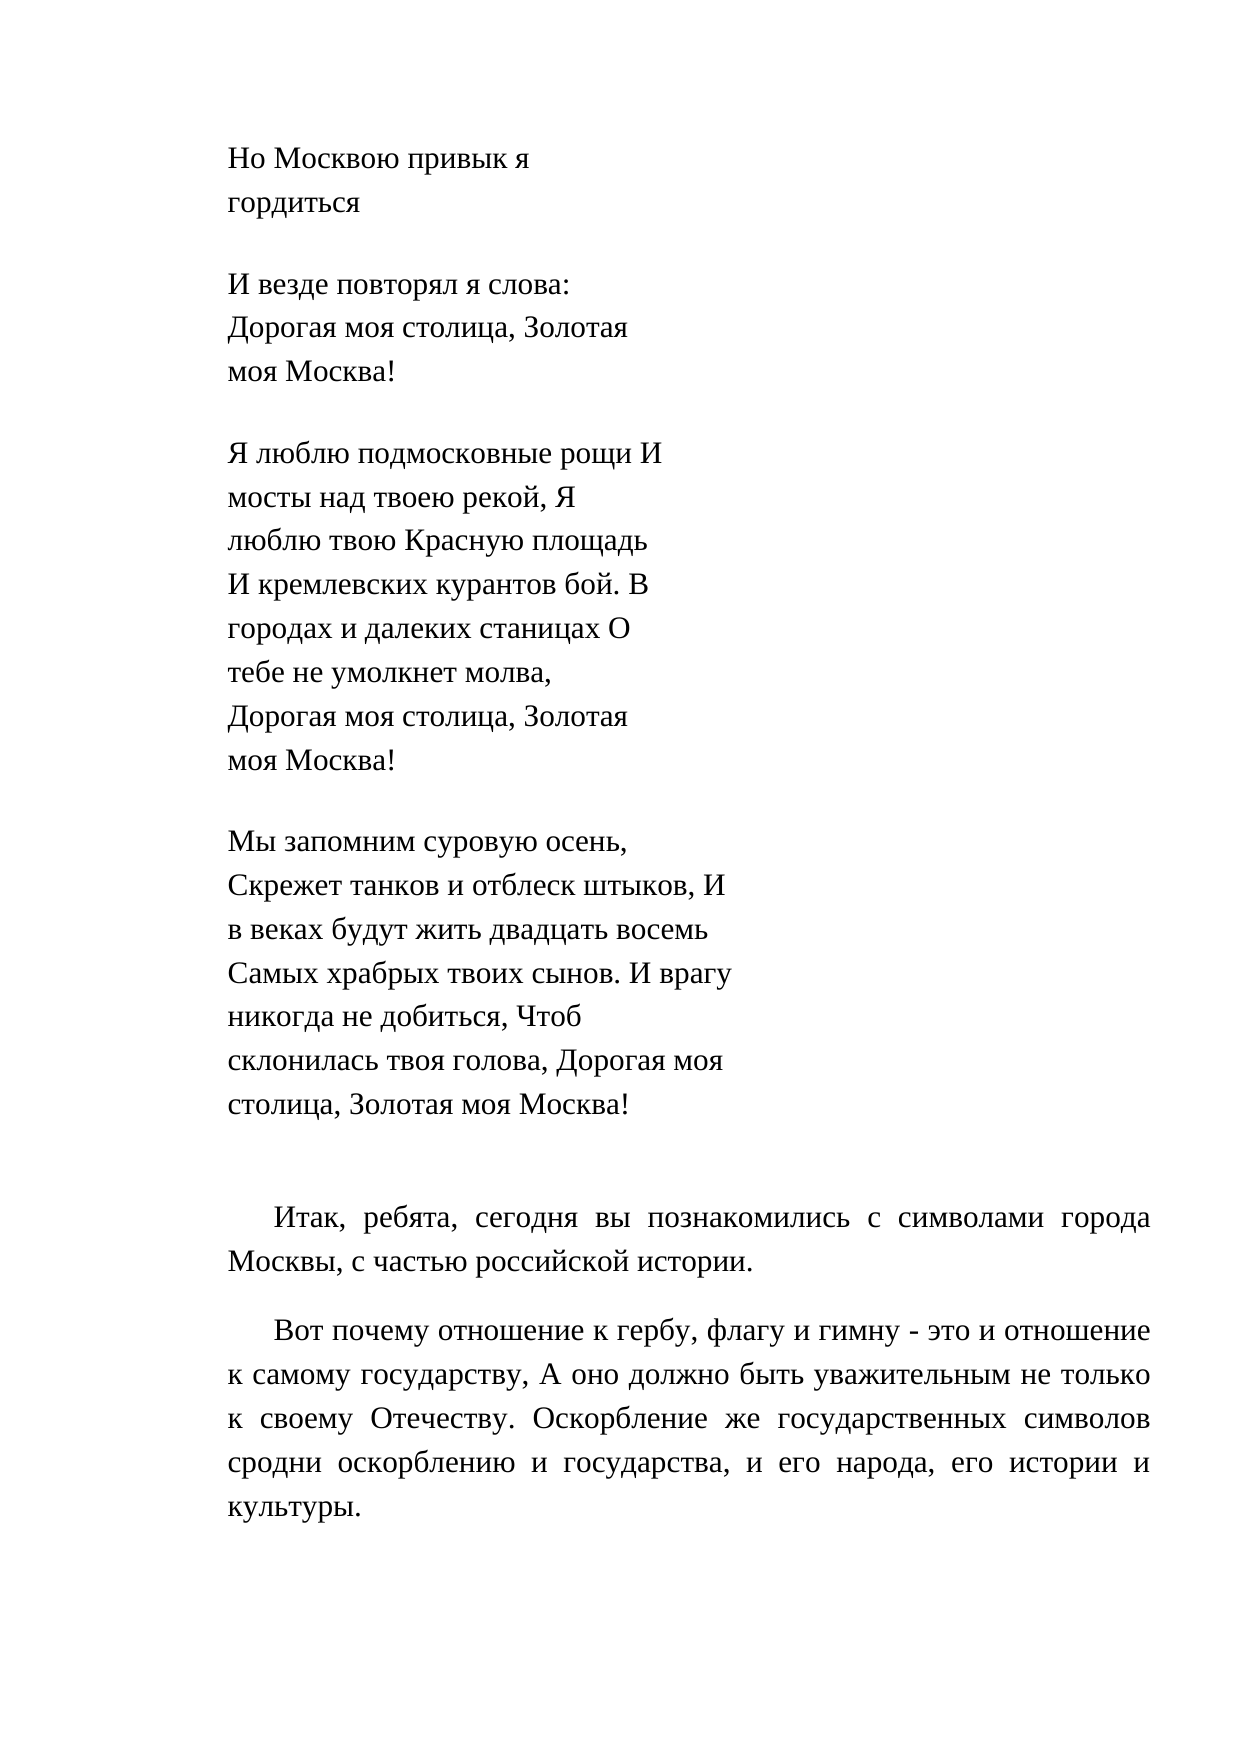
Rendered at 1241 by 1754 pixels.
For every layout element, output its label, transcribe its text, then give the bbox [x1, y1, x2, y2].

text Вот почему отношение к гербу, флагу и гимну - это и отношение к самому государству, А оно должно быть уважительным не только к своему Отечеству. Оскорбление же государственных символов сродни оскорблению и государства, и его народа, его истории и культуры. [227, 1306, 1152, 1525]
text Мы запомним суровую осень, Скрежет танков и отблеск штыков, И в веках будут жить двадцать восемь Самых храбрых твоих сынов. И врагу никогда не добиться, Чтоб склонилась твоя голова, Дорогая моя столица, Золотая моя Москва! [227, 816, 739, 1123]
text Итак, ребята, сегодня вы познакомились с символами города Москвы, с частью российской истории. [227, 1192, 1152, 1280]
text Я люблю подмосковные рощи И мосты над твоею рекой, Я люблю твою Красную площадь И кремлевских курантов бой. В городах и далеких станицах О тебе не умолкнет молва, Дорогая моя столица, Золотая моя Москва! [227, 428, 668, 779]
text И везде повторял я слова: Дорогая моя столица, Золотая моя Москва! [227, 259, 668, 391]
text Но Москвою привык я гордиться [227, 134, 668, 222]
